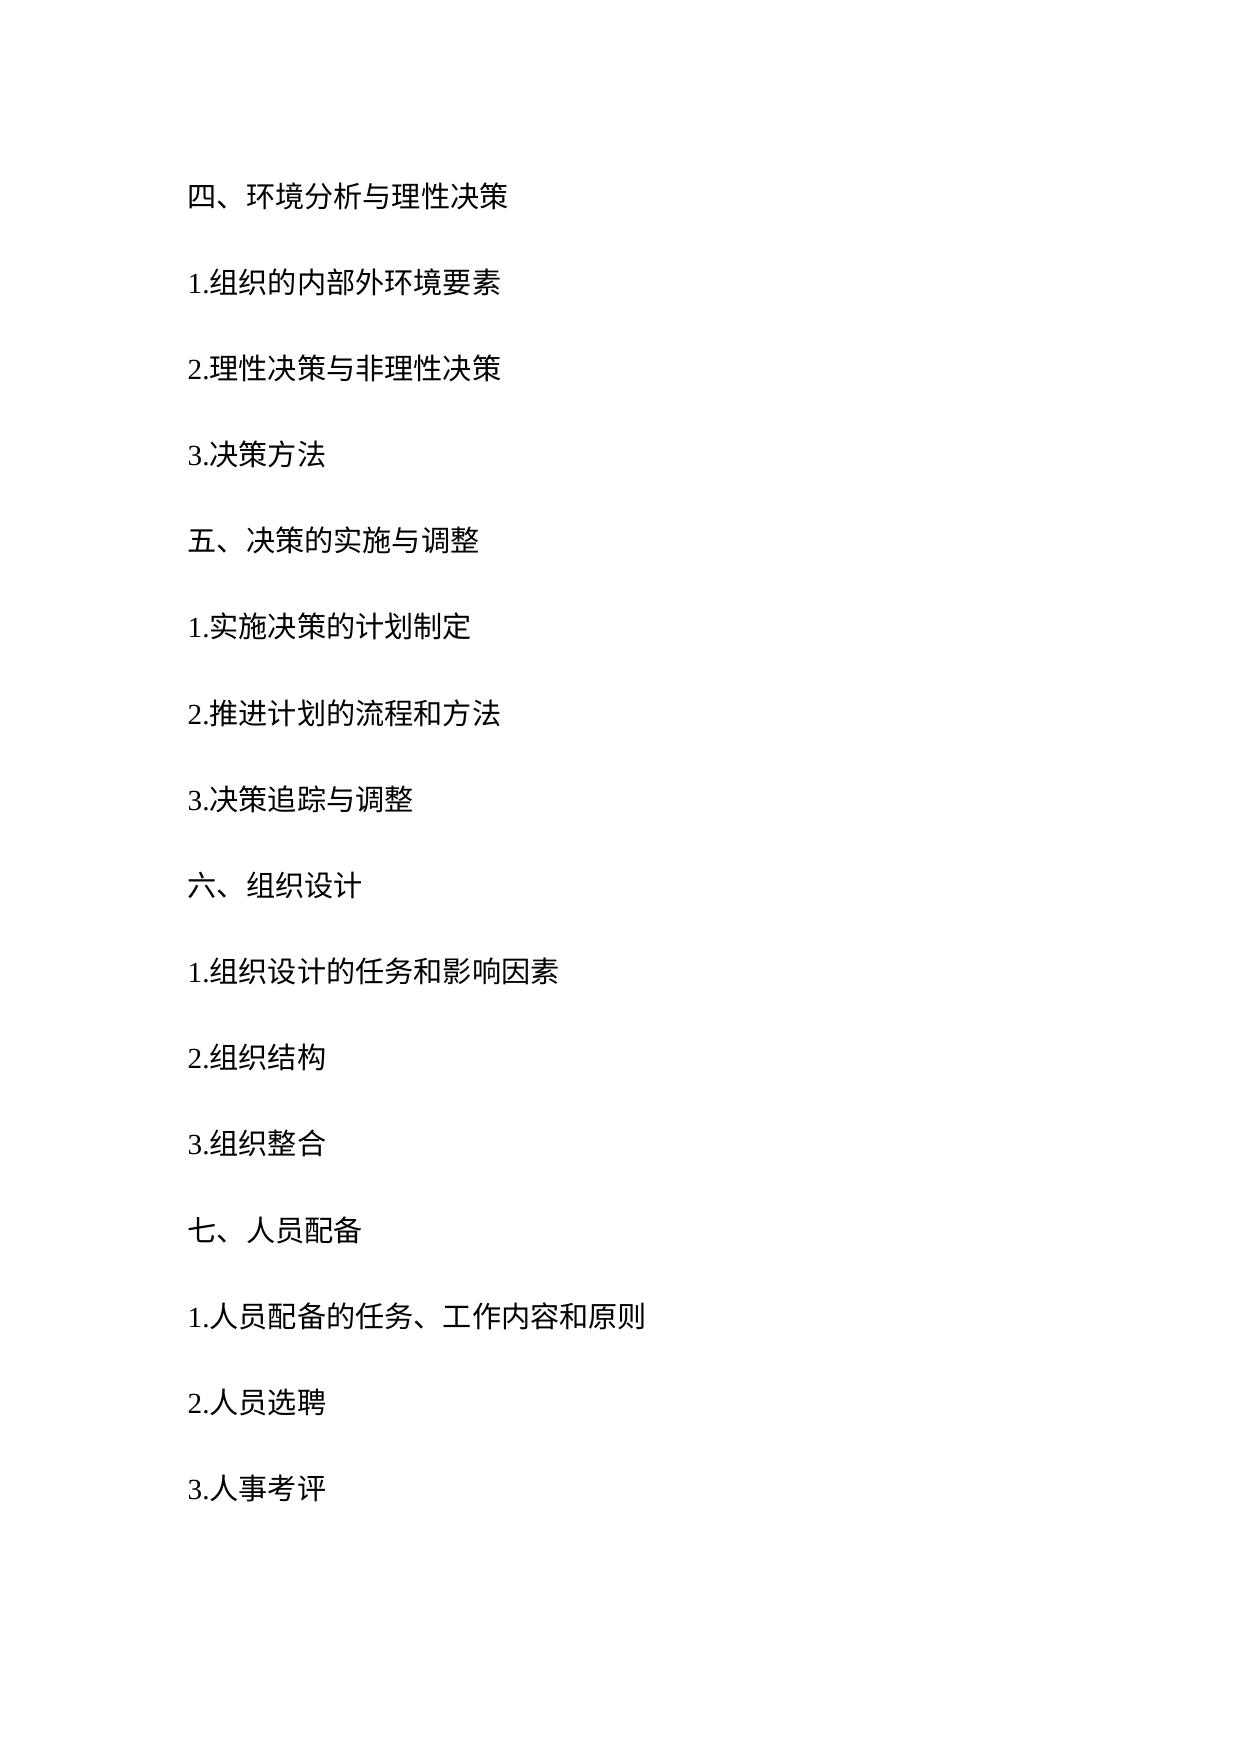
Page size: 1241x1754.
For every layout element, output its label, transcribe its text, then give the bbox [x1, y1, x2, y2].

text 五、决策的实施与调整 [187, 507, 1053, 572]
text 1.实施决策的计划制定 [187, 593, 1053, 658]
text 3.决策方法 [187, 420, 1053, 485]
text 2.理性决策与非理性决策 [187, 334, 1053, 399]
text 3.人事考评 [187, 1454, 1053, 1519]
text 1.人员配备的任务、工作内容和原则 [187, 1282, 1053, 1347]
text 2.人员选聘 [187, 1368, 1053, 1433]
text 2.组织结构 [187, 1023, 1053, 1088]
text 四、环境分析与理性决策 [187, 162, 1053, 227]
text 1.组织设计的任务和影响因素 [187, 937, 1053, 1002]
text 3.组织整合 [187, 1109, 1053, 1174]
text 七、人员配备 [187, 1196, 1053, 1261]
text 2.推进计划的流程和方法 [187, 679, 1053, 744]
text 六、组织设计 [187, 851, 1053, 916]
text 3.决策追踪与调整 [187, 765, 1053, 830]
text 1.组织的内部外环境要素 [187, 248, 1053, 313]
